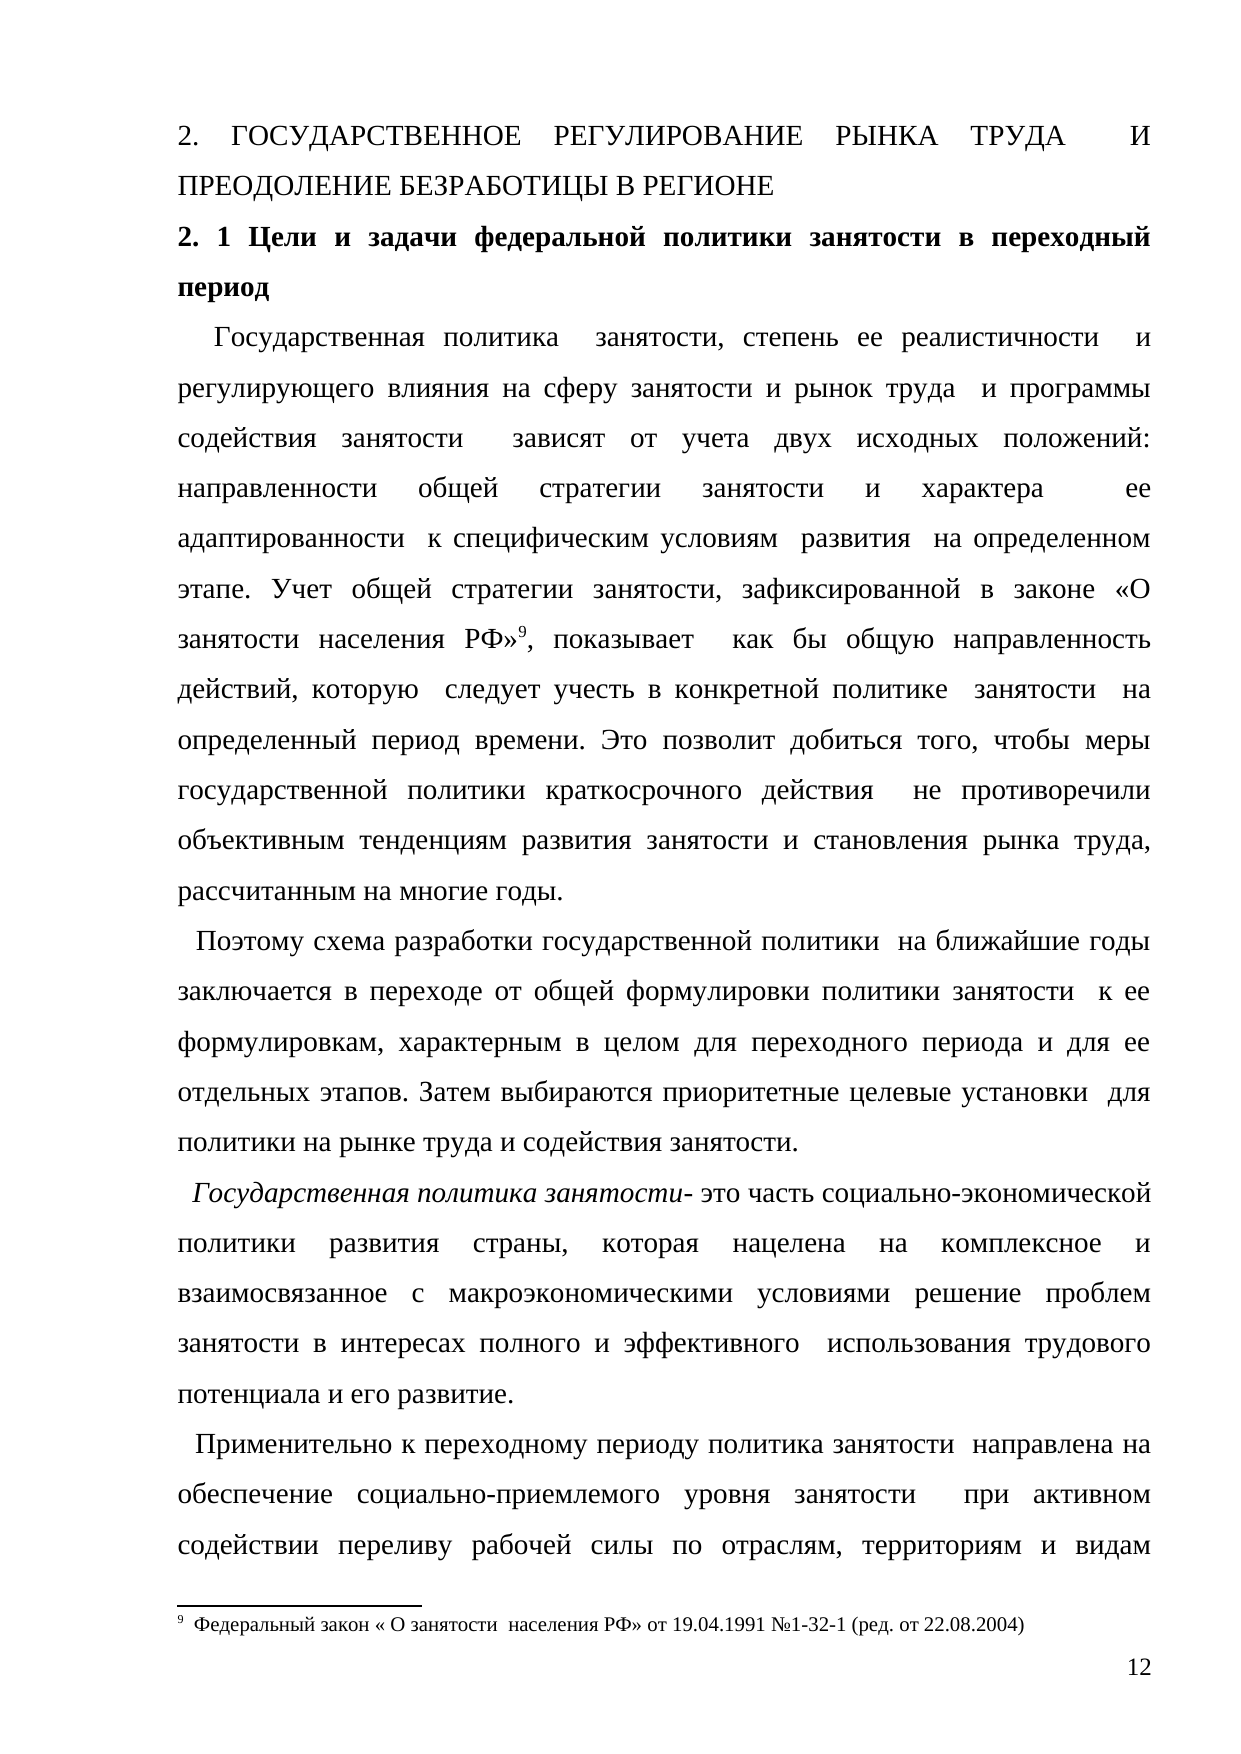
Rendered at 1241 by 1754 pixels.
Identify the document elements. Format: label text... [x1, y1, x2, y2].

text 2. ГОСУДАРСТВЕННОЕ РЕГУЛИРОВАНИЕ РЫНКА ТРУДА И ПРЕОДОЛЕНИЕ БЕЗРАБОТИЦЫ В РЕГИОНЕ [177, 118, 1152, 202]
text Поэтому схема разработки государственной политики на ближайшие годы заключается в переходе от общей формулировки политики занятости к ее формулировкам, характерным в целом для переходного периода и для ее отдельных этапов. Затем выбираются приоритетные целевые установки для политики на рынке труда и содействия занятости. [177, 923, 1152, 1158]
text 2. 1 Цели и задачи федеральной политики занятости в переходный период [177, 219, 1152, 303]
text Государственная политика занятости- это часть социально-экономической политики развития страны, которая нацелена на комплексное и взаимосвязанное с макроэкономическими условиями решение проблем занятости в интересах полного и эффективного использования трудового потенциала и его развитие. [177, 1175, 1152, 1409]
text Государственная политика занятости, степень ее реалистичности и регулирующего влияния на сферу занятости и рынок труда и программы содействия занятости зависят от учета двух исходных положений: направленности общей стратегии занятости и характера ее адаптированности к специфическим условиям развития на определенном этапе. Учет общей стратегии занятости, зафиксированной в законе «О занятости населения РФ», показывает как бы общую направленность действий, которую следует учесть в конкретной политике занятости на определенный период времени. Это позволит добиться того, чтобы меры государственной политики краткосрочного действия не противоречили объективным тенденциям развития занятости и становления рынка труда, рассчитанным на многие годы. [177, 319, 1152, 906]
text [177, 1426, 1152, 1560]
